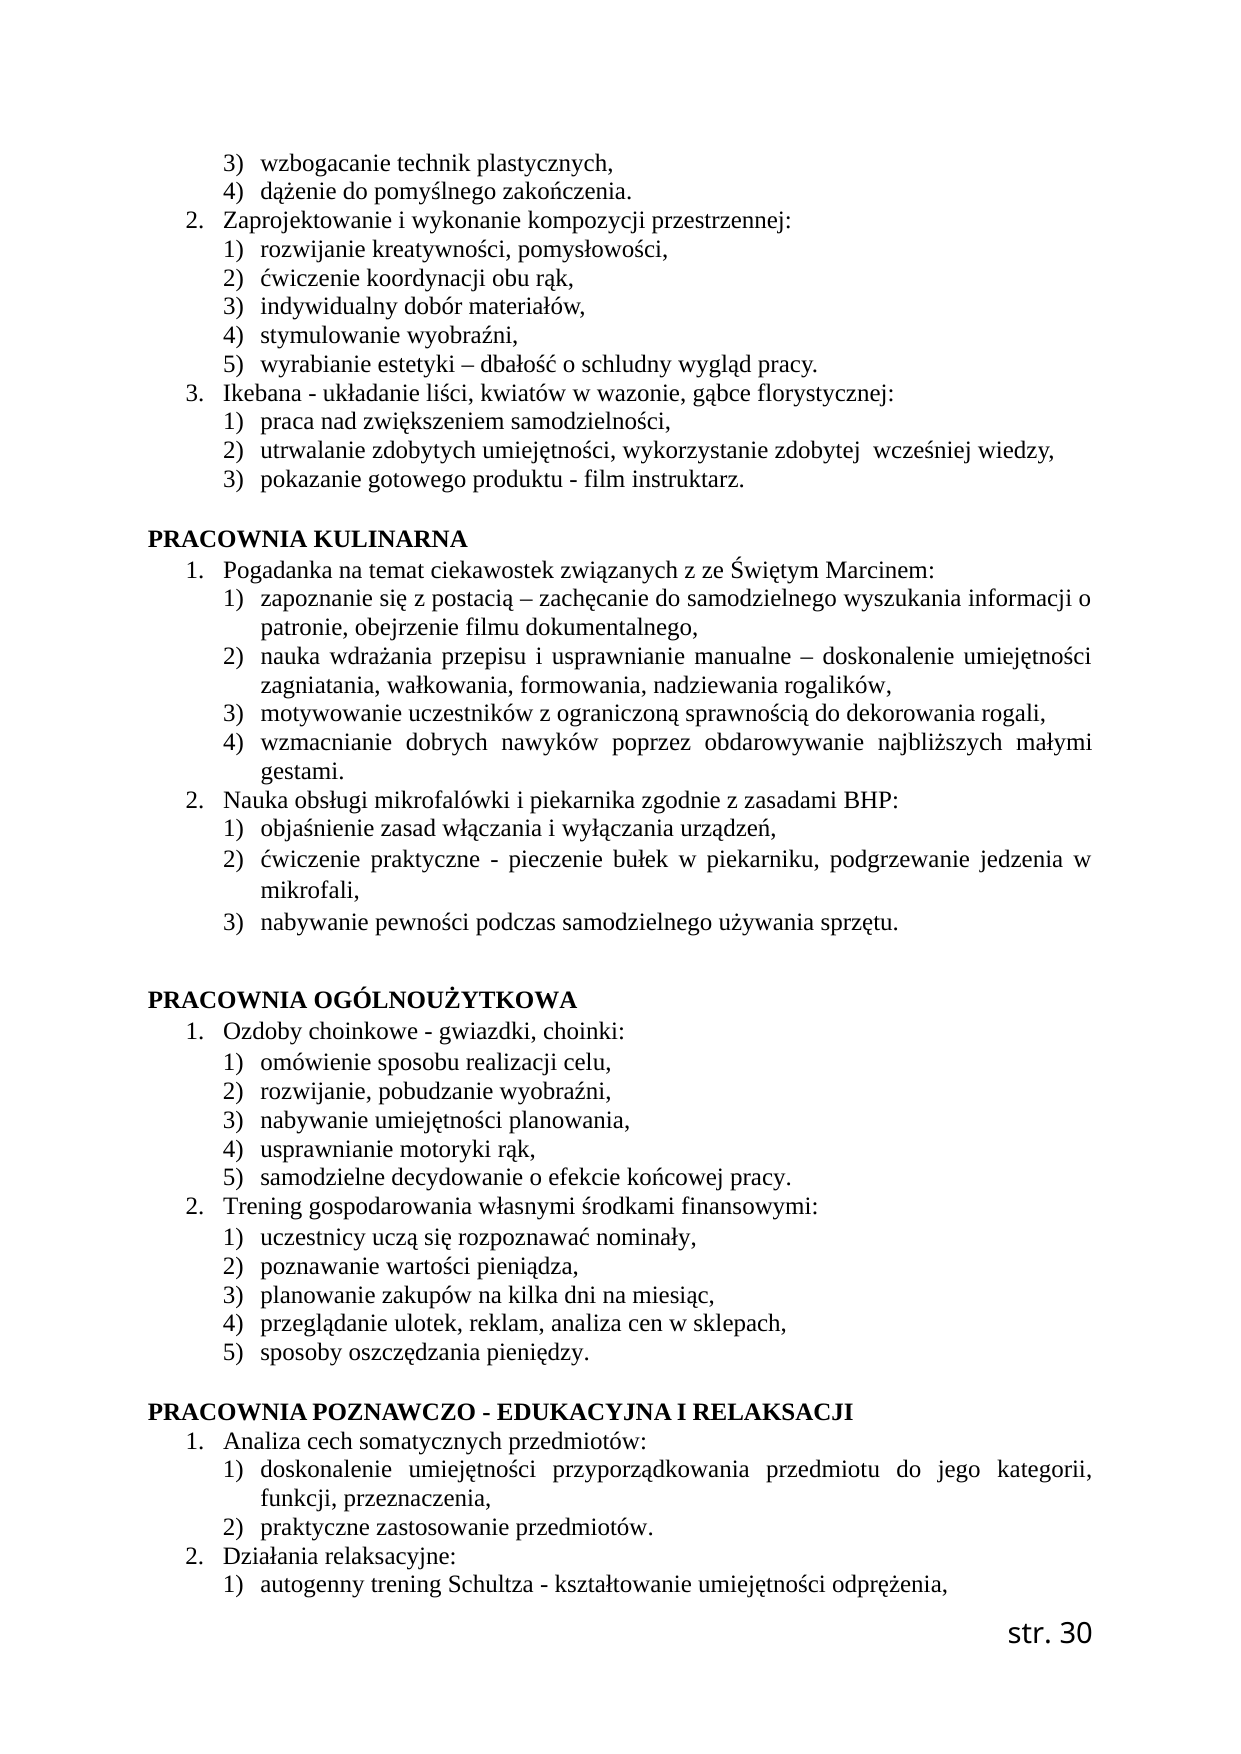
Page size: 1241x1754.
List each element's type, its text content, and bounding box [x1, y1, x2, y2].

list omówienie sposobu realizacji celu, [223, 1047, 1093, 1076]
list objaśnienie zasad włączania i wyłączania urządzeń, [223, 813, 1093, 842]
subtitle Działania relaksacyjne: [185, 1541, 1093, 1569]
list Pogadanka na temat ciekawostek związanych z ze Świętym Marcinem: [185, 555, 1093, 583]
list utrwalanie zdobytych umiejętności, wykorzystanie zdobytej wcześniej wiedzy, [223, 435, 1093, 464]
list zapoznanie się z postacią – zachęcanie do samodzielnego wyszukania informacji o patronie, obejrzenie filmu dokumentalnego, [223, 583, 1093, 641]
list Ikebana - układanie liści, kwiatów w wazonie, gąbce florystycznej: [185, 378, 1093, 406]
subtitle doskonalenie umiejętności przyporządkowania przedmiotu do jego kategorii, funkcji, przeznaczenia, [223, 1454, 1093, 1512]
list nabywanie pewności podczas samodzielnego używania sprzętu. [223, 907, 1093, 935]
list nauka wdrażania przepisu i usprawnianie manualne – doskonalenie umiejętności zagniatania, wałkowania, formowania, nadziewania rogalików, [223, 641, 1093, 698]
list ćwiczenie praktyczne - pieczenie bułek w piekarniku, podgrzewanie jedzenia w mikrofali, [223, 844, 1093, 904]
list wzmacnianie dobrych nawyków poprzez obdarowywanie najbliższych małymi gestami. [223, 727, 1093, 785]
list praca nad zwiększeniem samodzielności, [223, 406, 1093, 435]
list planowanie zakupów na kilka dni na miesiąc, [223, 1280, 1093, 1308]
list dążenie do pomyślnego zakończenia. [223, 176, 1093, 205]
list Trening gospodarowania własnymi środkami finansowymi: [185, 1191, 1093, 1220]
list poznawanie wartości pieniądza, [223, 1251, 1093, 1280]
list Ozdoby choinkowe - gwiazdki, choinki: [185, 1016, 1093, 1045]
list indywidualny dobór materiałów, [223, 291, 1093, 320]
list rozwijanie, pobudzanie wyobraźni, [223, 1076, 1093, 1105]
list pokazanie gotowego produktu - film instruktarz. [223, 464, 1093, 493]
list rozwijanie kreatywności, pomysłowości, [223, 234, 1093, 263]
list Zaprojektowanie i wykonanie kompozycji przestrzennej: [185, 205, 1093, 234]
list stymulowanie wyobraźni, [223, 320, 1093, 349]
list Nauka obsługi mikrofalówki i piekarnika zgodnie z zasadami BHP: [185, 785, 1093, 813]
subtitle autogenny trening Schultza - kształtowanie umiejętności odprężenia, [223, 1569, 1093, 1598]
list samodzielne decydowanie o efekcie końcowej pracy. [223, 1162, 1093, 1191]
list wyrabianie estetyki – dbałość o schludny wygląd pracy. [223, 349, 1093, 378]
list sposoby oszczędzania pieniędzy. [223, 1337, 1093, 1366]
list usprawnianie motoryki rąk, [223, 1134, 1093, 1162]
text PRACOWNIA POZNAWCZO - EDUKACYJNA I RELAKSACJI [148, 1397, 1093, 1426]
subtitle Analiza cech somatycznych przedmiotów: [185, 1426, 1093, 1454]
subtitle praktyczne zastosowanie przedmiotów. [223, 1512, 1093, 1541]
list przeglądanie ulotek, reklam, analiza cen w sklepach, [223, 1308, 1093, 1337]
list wzbogacanie technik plastycznych, [223, 148, 1093, 176]
list nabywanie umiejętności planowania, [223, 1105, 1093, 1134]
list ćwiczenie koordynacji obu rąk, [223, 263, 1093, 291]
text PRACOWNIA KULINARNA [148, 524, 1093, 552]
list motywowanie uczestników z ograniczoną sprawnością do dekorowania rogali, [223, 698, 1093, 727]
text PRACOWNIA OGÓLNOUŻYTKOWA [148, 985, 1093, 1014]
list uczestnicy uczą się rozpoznawać nominały, [223, 1222, 1093, 1251]
